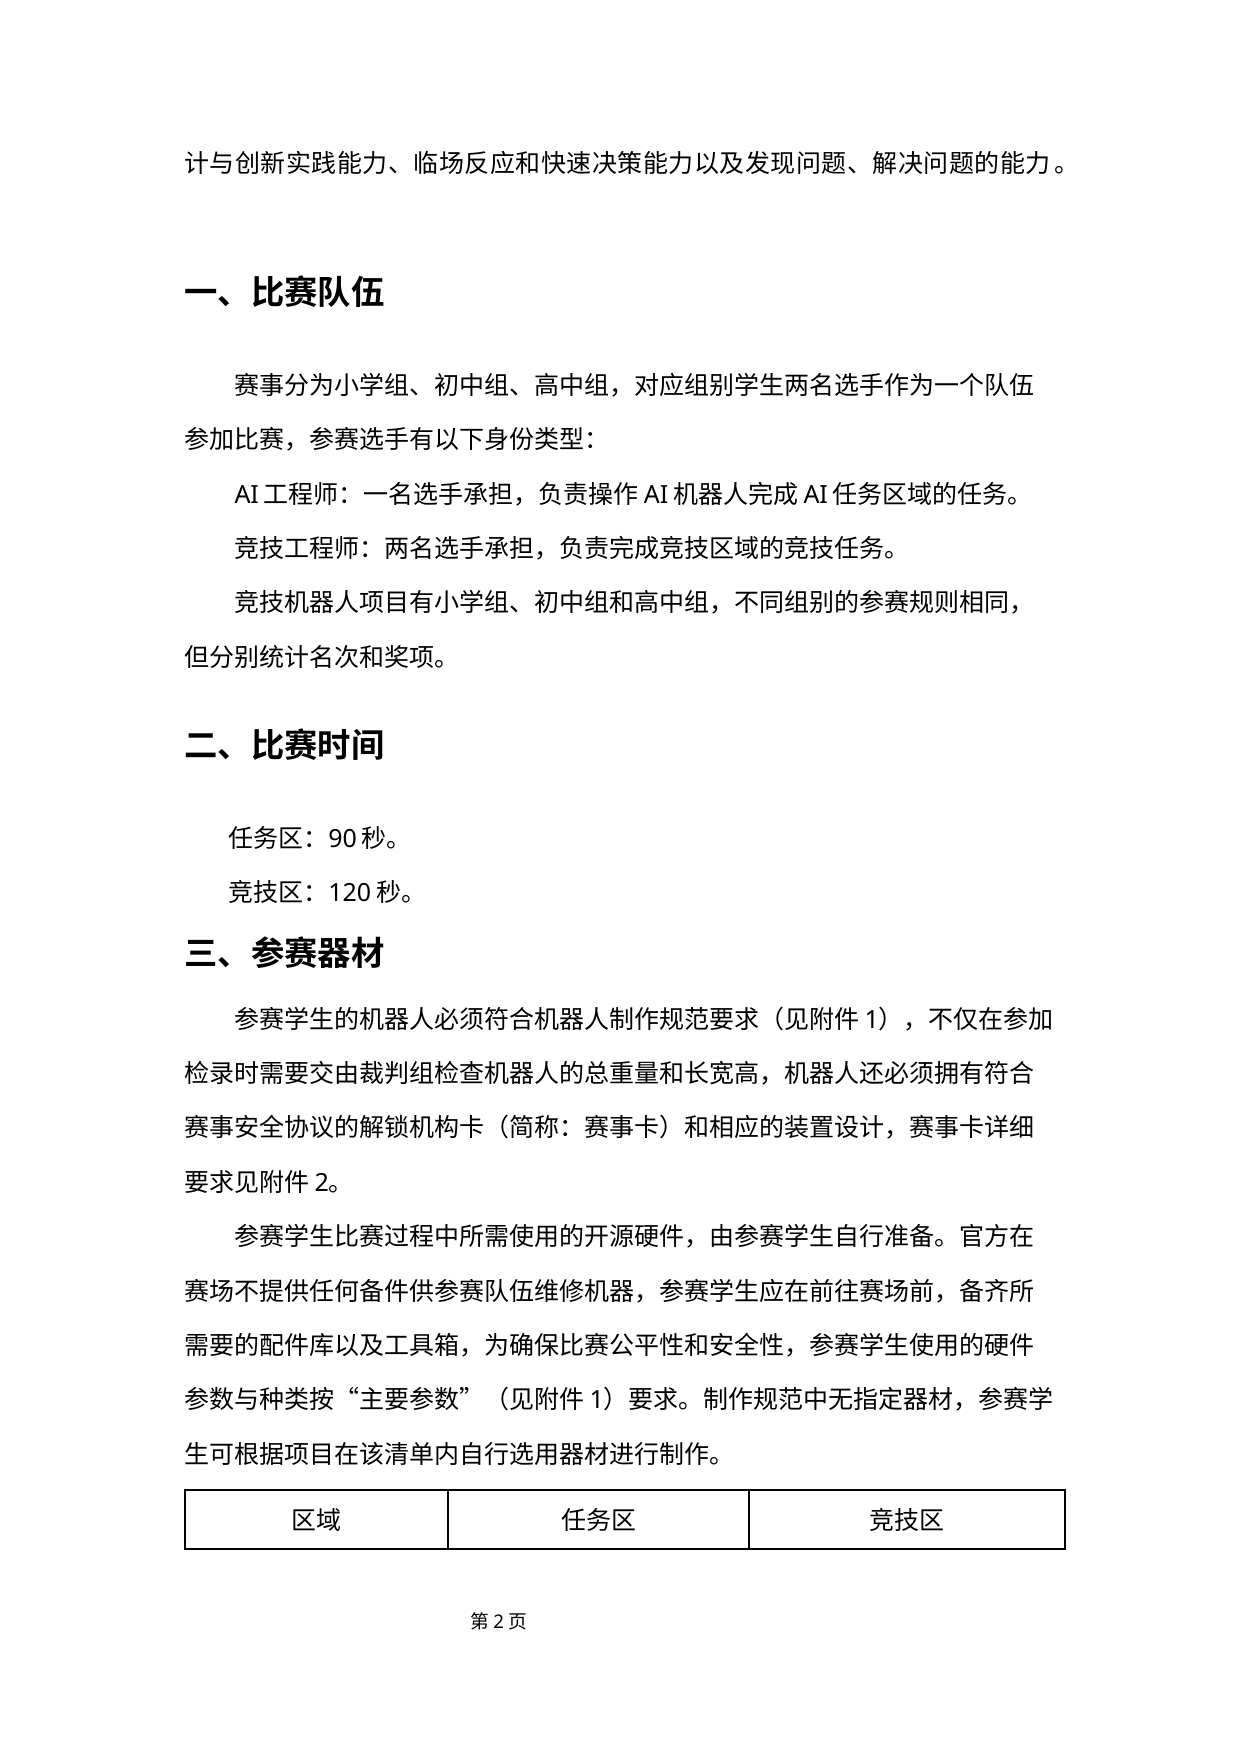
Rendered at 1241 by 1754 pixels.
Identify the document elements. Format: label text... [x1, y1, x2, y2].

subtitle 一、比赛队伍 [184, 266, 1056, 314]
table_header 区域 [186, 1491, 447, 1547]
text AI工程师：一名选手承担，负责操作AI机器人完成AI任务区域的任务。 [184, 474, 1056, 510]
text 参赛学生的机器人必须符合机器人制作规范要求（见附件1），不仅在参加检录时需要交由裁判组检查机器人的总重量和长宽高，机器人还必须拥有符合赛事安全协议的解锁机构卡（简称：赛事卡）和相应的装置设计，赛事卡详细要求见附件2。 [184, 999, 1056, 1198]
subtitle 二、比赛时间 [184, 719, 1056, 767]
text 竞技工程师：两名选手承担，负责完成竞技区域的竞技任务。 [184, 528, 1056, 565]
text 赛事分为小学组、初中组、高中组，对应组别学生两名选手作为一个队伍参加比赛，参赛选手有以下身份类型： [184, 365, 1056, 456]
table_header 竞技区 [750, 1491, 1064, 1547]
table_header 任务区 [449, 1491, 748, 1547]
list 参赛器材 [184, 927, 1056, 975]
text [184, 143, 1054, 224]
text 竞技机器人项目有小学组、初中组和高中组，不同组别的参赛规则相同，但分别统计名次和奖项。 [184, 583, 1056, 673]
text 任务区：90秒。 [184, 818, 1056, 854]
text 参赛学生比赛过程中所需使用的开源硬件，由参赛学生自行准备。官方在赛场不提供任何备件供参赛队伍维修机器，参赛学生应在前往赛场前，备齐所需要的配件库以及工具箱，为确保比赛公平性和安全性，参赛学生使用的硬件参数与种类按“主要参数”（见附件1）要求。制作规范中无指定器材，参赛学生可根据项目在该清单内自行选用器材进行制作。 [184, 1217, 1056, 1470]
text 竞技区：120秒。 [184, 872, 1056, 909]
